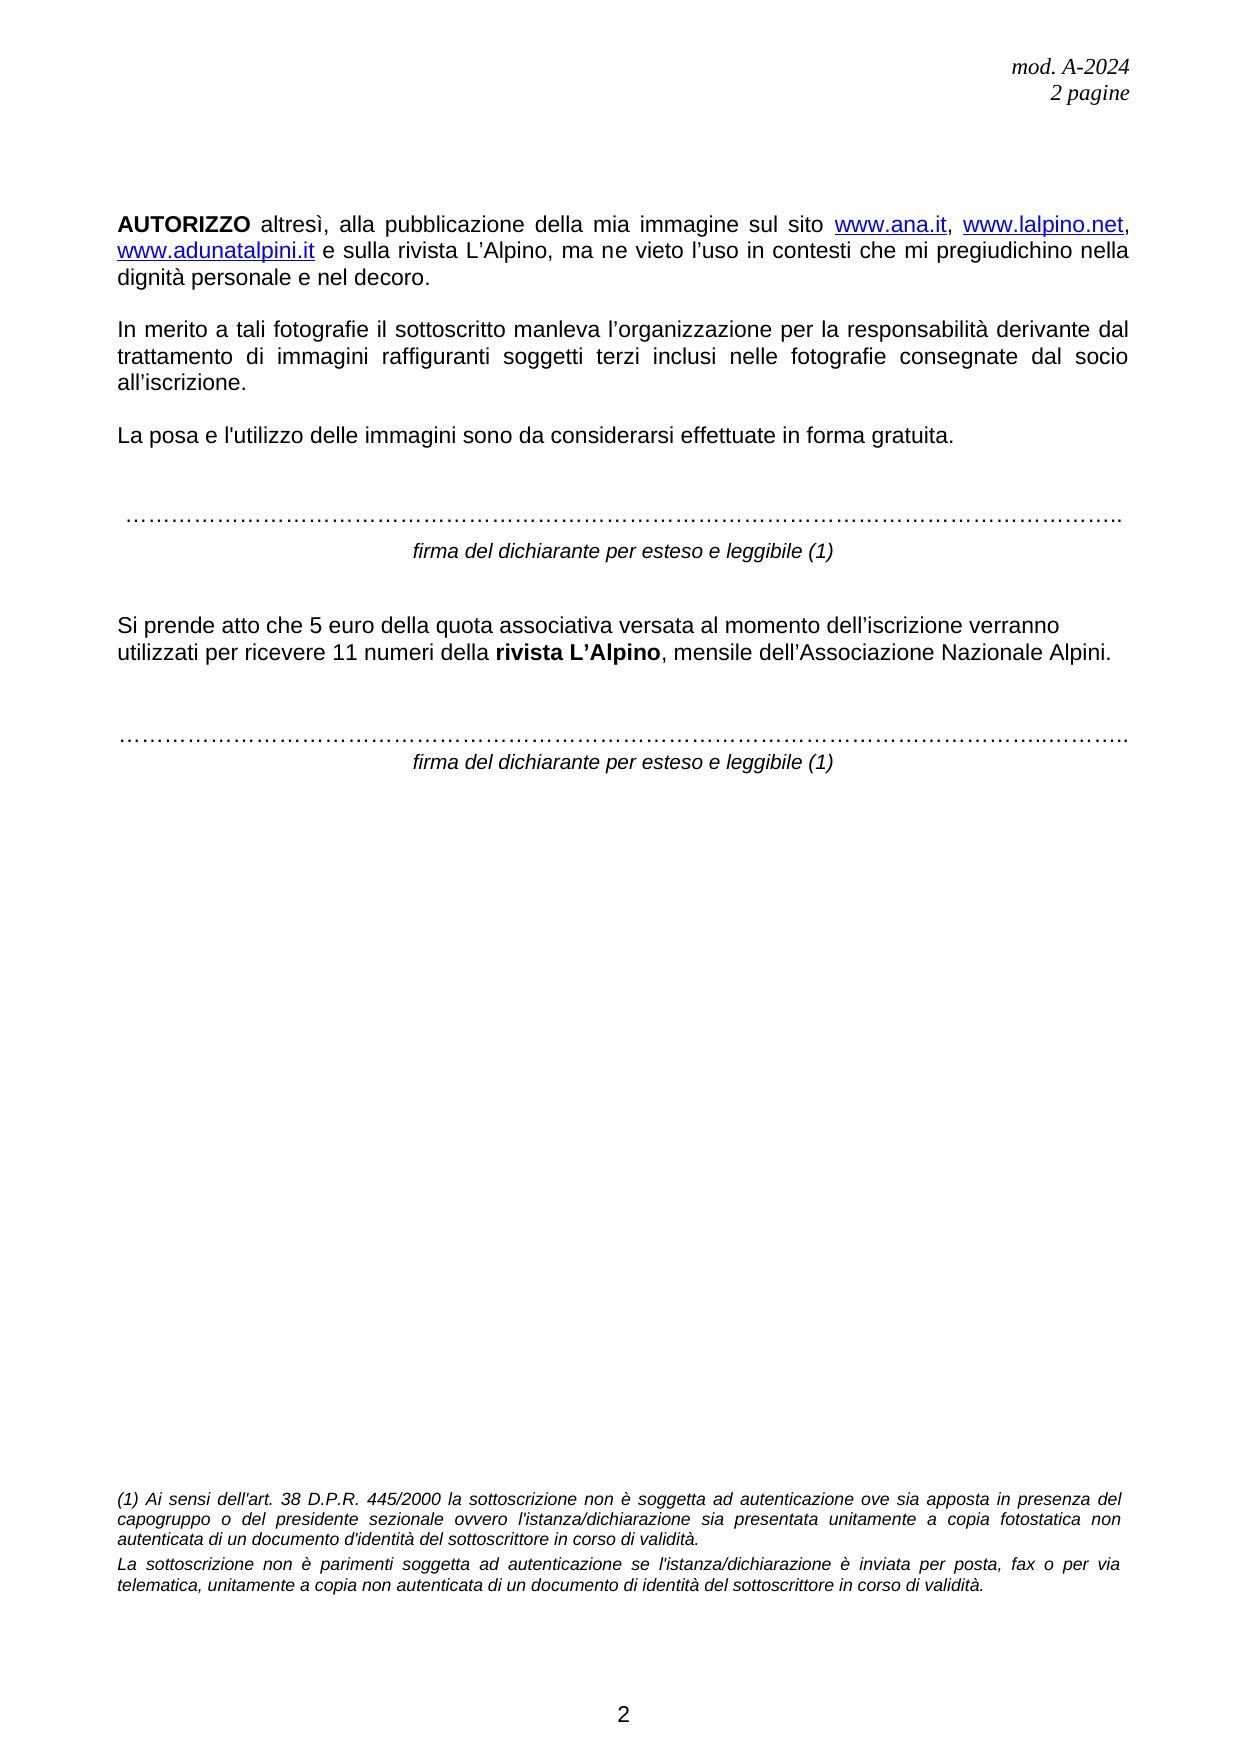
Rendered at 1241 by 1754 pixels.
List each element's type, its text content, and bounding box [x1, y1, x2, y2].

text AUTORIZZO altresì, alla pubblicazione della mia immagine sul sito www.ana.it, www.lalpino.net, www.adunatalpini.it e sulla rivista L’Alpino, ma ne vieto l’uso in contesti che mi pregiudichino nella dignità personale e nel decoro. [117, 211, 1130, 290]
text La sottoscrizione non è parimenti soggetta ad autenticazione se l'istanza/dichiarazione è inviata per posta, fax o per via telematica, unitamente a copia non autenticata di un documento di identità del sottoscrittore in corso di validità. [117, 1553, 1122, 1596]
text …………………………………………………………………………………………………………..……….. firma del dichiarante per esteso e leggibile (1) [117, 721, 1130, 775]
text (1) Ai sensi dell'art. 38 D.P.R. 445/2000 la sottoscrizione non è soggetta ad autenticazione ove sia apposta in presenza del capogruppo o del presidente sezionale ovvero l'istanza/dichiarazione sia presentata unitamente a copia fotostatica non autenticata di un documento d'identità del sottoscrittore in corso di validità. [117, 1490, 1122, 1550]
text In merito a tali fotografie il sottoscritto manleva l’organizzazione per la responsabilità derivante dal trattamento di immagini raffiguranti soggetti terzi inclusi nelle fotografie consegnate dal socio all’iscrizione. [117, 316, 1130, 395]
text ………………………………………………………………………………………………………………….. firma del dichiarante per esteso e leggibile (1) [117, 501, 1130, 563]
text Si prende atto che 5 euro della quota associativa versata al momento dell’iscrizione verranno utilizzati per ricevere 11 numeri della rivista L’Alpino, mensile dell’Associazione Nazionale Alpini. [117, 612, 1130, 665]
text La posa e l'utilizzo delle immagini sono da considerarsi effettuate in forma gratuita. [117, 422, 1130, 448]
